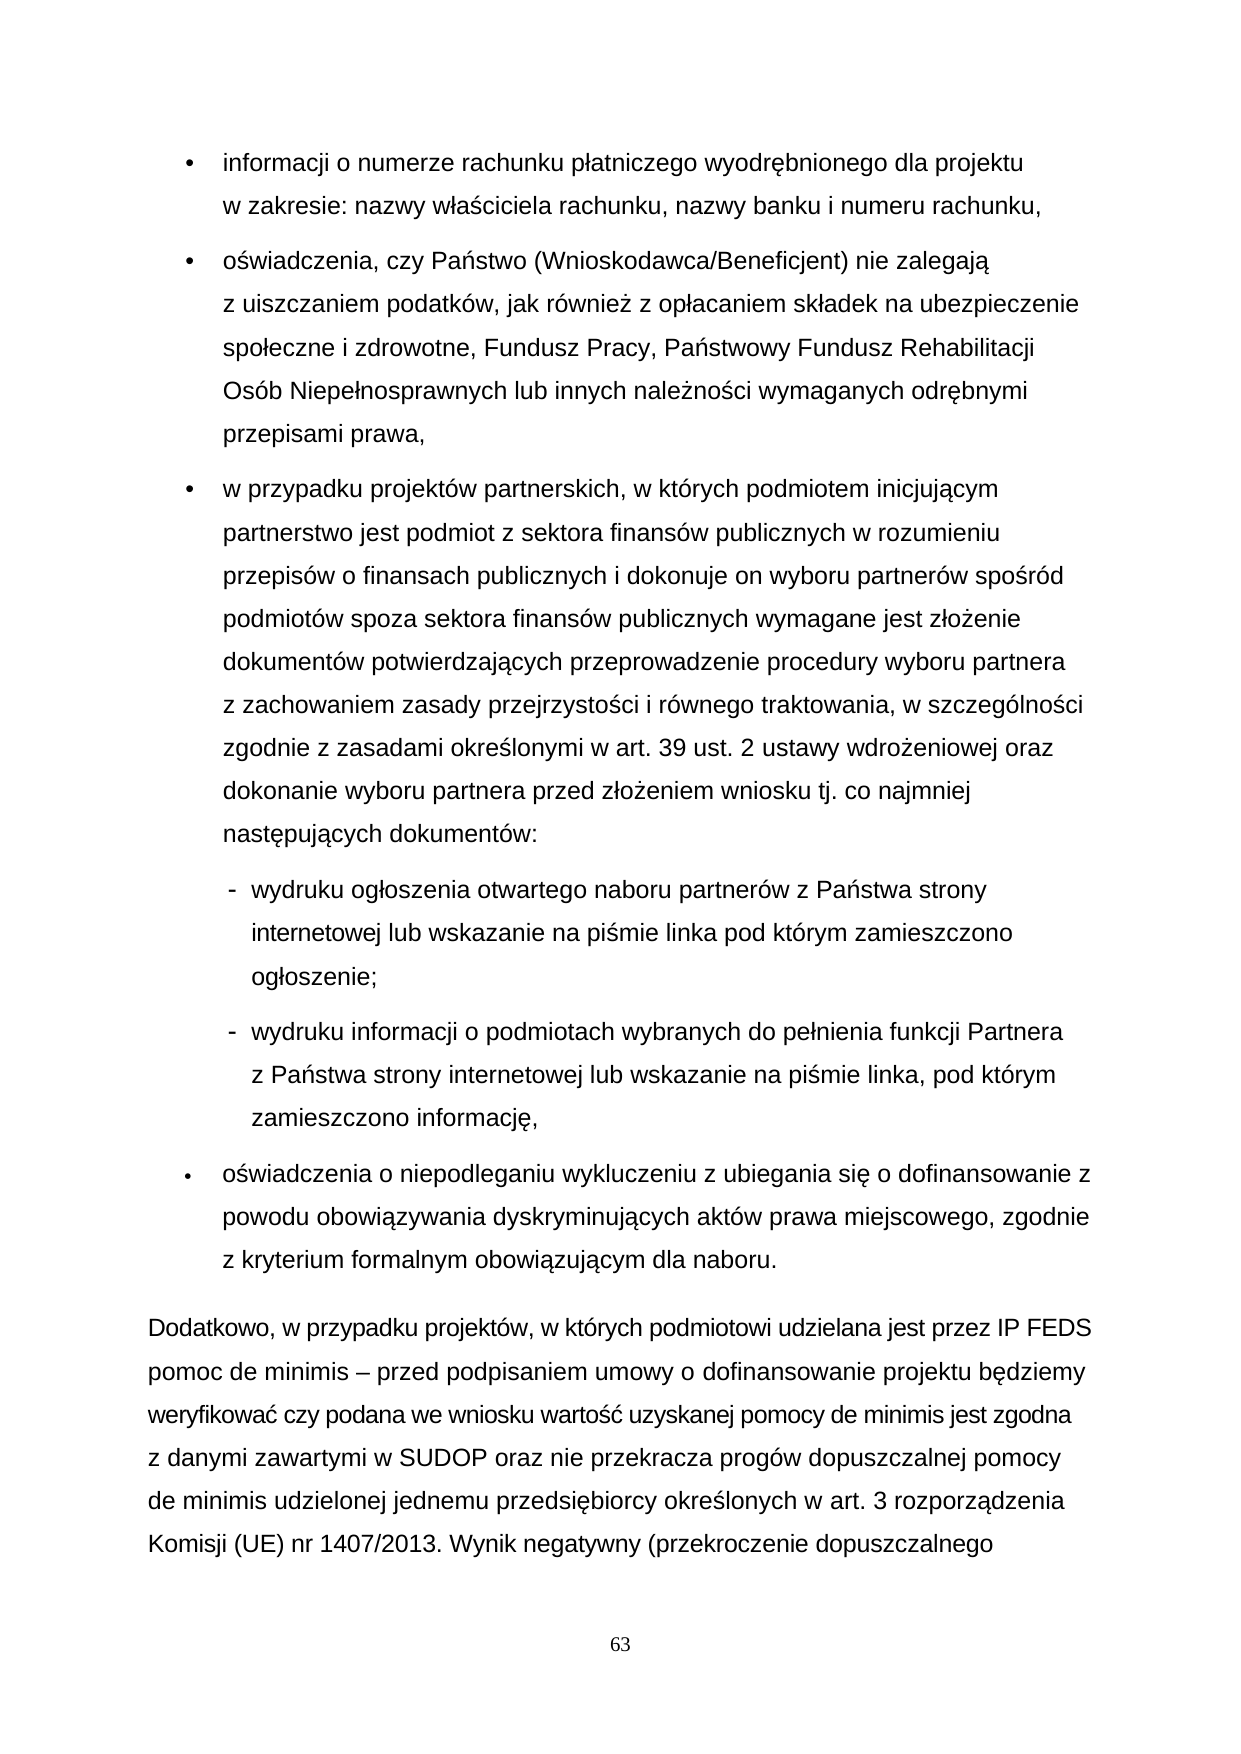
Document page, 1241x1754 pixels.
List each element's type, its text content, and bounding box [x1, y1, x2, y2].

list informacji o numerze rachunku płatniczego wyodrębnionego dla projektu w zakresie: nazwy właściciela rachunku, nazwy banku i numeru rachunku, [185, 148, 1093, 219]
list wydruku ogłoszenia otwartego naboru partnerów z Państwa strony internetowej lub wskazanie na piśmie linka pod którym zamieszczono ogłoszenie; [236, 875, 1093, 990]
list wydruku informacji o podmiotach wybranych do pełnienia funkcji Partnera z Państwa strony internetowej lub wskazanie na piśmie linka, pod którym zamieszczono informację, [236, 1017, 1093, 1132]
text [148, 1313, 1093, 1558]
list w przypadku projektów partnerskich, w których podmiotem inicjującym partnerstwo jest podmiot z sektora finansów publicznych w rozumieniu przepisów o finansach publicznych i dokonuje on wyboru partnerów spośród podmiotów spoza sektora finansów publicznych wymagane jest złożenie dokumentów potwierdzających przeprowadzenie procedury wyboru partnera z zachowaniem zasady przejrzystości i równego traktowania, w szczególności zgodnie z zasadami określonymi w art. 39 ust. 2 ustawy wdrożeniowej oraz dokonanie wyboru partnera przed złożeniem wniosku tj. co najmniej następujących dokumentów: [185, 474, 1093, 848]
list oświadczenia, czy Państwo (Wnioskodawca/Beneficjent) nie zalegają z uiszczaniem podatków, jak również z opłacaniem składek na ubezpieczenie społeczne i zdrowotne, Fundusz Pracy, Państwowy Fundusz Rehabilitacji Osób Niepełnosprawnych lub innych należności wymaganych odrębnymi przepisami prawa, [185, 246, 1093, 448]
list oświadczenia o niepodleganiu wykluczeniu z ubiegania się o dofinansowanie z powodu obowiązywania dyskryminujących aktów prawa miejscowego, zgodnie z kryterium formalnym obowiązującym dla naboru. [185, 1159, 1093, 1274]
